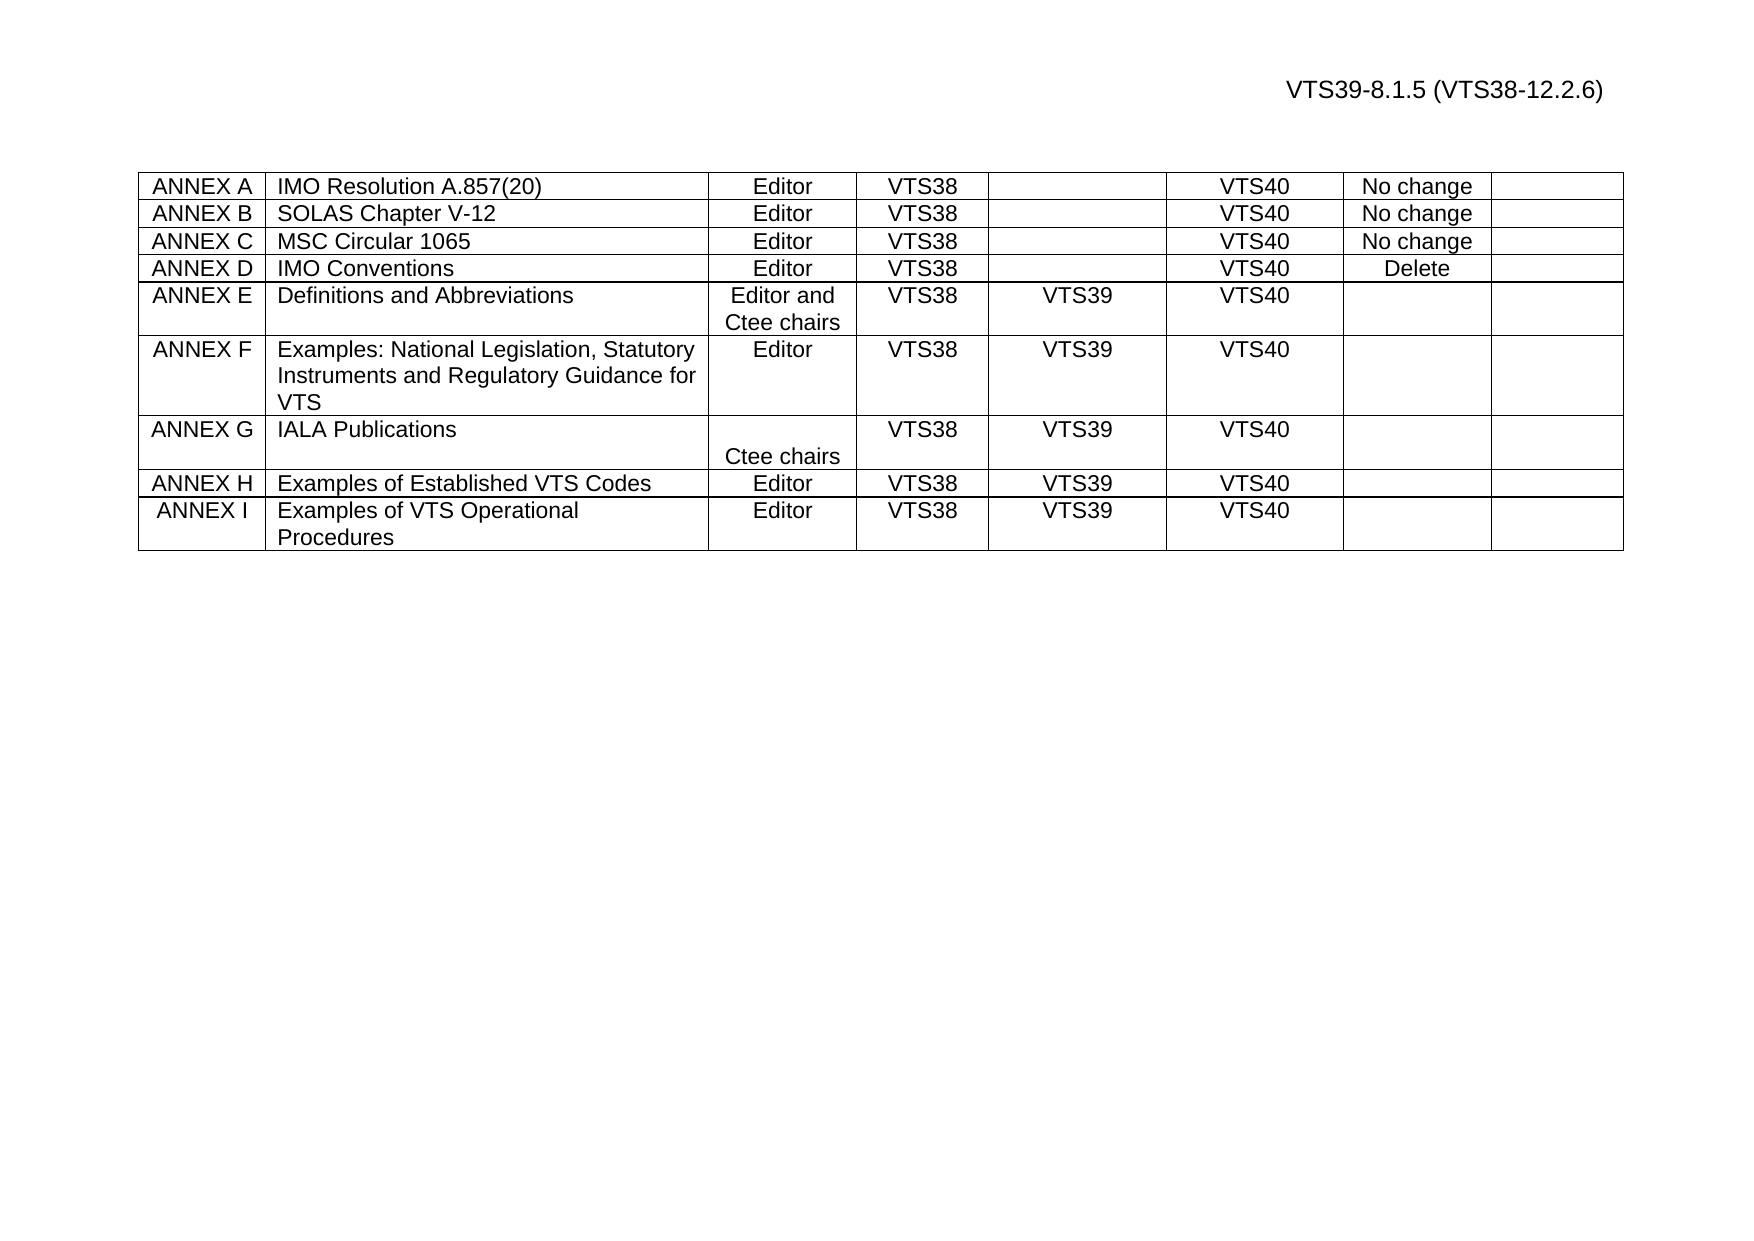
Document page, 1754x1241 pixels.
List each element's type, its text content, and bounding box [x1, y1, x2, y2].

table_cell VTS38 [857, 255, 988, 281]
table_cell VTS39 [989, 470, 1166, 496]
table_cell VTS38 [857, 283, 988, 335]
table_cell Examples of VTS Operational Procedures [266, 498, 708, 550]
table_cell Editor [709, 336, 856, 415]
table_cell ANNEX I [139, 498, 265, 550]
table_cell ANNEX F [139, 336, 265, 415]
table_cell Examples: National Legislation, Statutory Instruments and Regulatory Guidance for VTS [266, 336, 708, 415]
table_header Editor [709, 173, 856, 199]
table_cell [1492, 255, 1623, 281]
table_cell VTS40 [1167, 228, 1343, 254]
table_cell MSC Circular 1065 [266, 228, 708, 254]
table_cell VTS40 [1167, 200, 1343, 227]
table_cell [1492, 228, 1623, 254]
table_cell Editor and Ctee chairs [709, 283, 856, 335]
table_cell VTS38 [857, 470, 988, 496]
table_cell Editor [709, 255, 856, 281]
table_cell [1492, 336, 1623, 415]
table_cell VTS38 [857, 200, 988, 227]
table_cell [1492, 200, 1623, 227]
table_cell [1492, 498, 1623, 550]
table_cell [1344, 470, 1491, 496]
table_cell ANNEX C [139, 228, 265, 254]
table_cell VTS40 [1167, 255, 1343, 281]
table_cell Editor [709, 470, 856, 496]
table_cell No change [1344, 200, 1491, 227]
table_header VTS38 [857, 173, 988, 199]
table_cell Examples of Established VTS Codes [266, 470, 708, 496]
table_cell ANNEX G [139, 416, 265, 469]
table_cell VTS40 [1167, 336, 1343, 415]
table_cell No change [1344, 228, 1491, 254]
table_cell VTS38 [857, 498, 988, 550]
table_header [989, 173, 1166, 199]
table_cell [1492, 416, 1623, 469]
table_header [1492, 173, 1623, 199]
table_cell IMO Conventions [266, 255, 708, 281]
table_cell VTS39 [989, 283, 1166, 335]
table_cell [989, 228, 1166, 254]
table_cell [1344, 283, 1491, 335]
table_cell SOLAS Chapter V-12 [266, 200, 708, 227]
table_cell [1344, 336, 1491, 415]
table_cell [1492, 283, 1623, 335]
table_cell ANNEX B [139, 200, 265, 227]
table_cell Delete [1344, 255, 1491, 281]
table_cell VTS39 [989, 336, 1166, 415]
table_cell VTS38 [857, 336, 988, 415]
table_cell [1344, 498, 1491, 550]
table_cell VTS38 [857, 228, 988, 254]
table_header VTS40 [1167, 173, 1343, 199]
table_cell VTS40 [1167, 470, 1343, 496]
table_cell Definitions and Abbreviations [266, 283, 708, 335]
table_cell Ctee chairs [709, 416, 856, 469]
table_cell [1492, 470, 1623, 496]
table_cell ANNEX E [139, 283, 265, 335]
table_cell VTS40 [1167, 283, 1343, 335]
table_cell [989, 200, 1166, 227]
table_cell IALA Publications [266, 416, 708, 469]
table_header ANNEX A [139, 173, 265, 199]
table_cell ANNEX H [139, 470, 265, 496]
table_cell VTS40 [1167, 416, 1343, 469]
table_cell VTS40 [1167, 498, 1343, 550]
table_cell Editor [709, 228, 856, 254]
table_cell ANNEX D [139, 255, 265, 281]
table_header IMO Resolution A.857(20) [266, 173, 708, 199]
table_cell VTS39 [989, 416, 1166, 469]
table_cell Editor [709, 498, 856, 550]
table_cell [1344, 416, 1491, 469]
table_header No change [1344, 173, 1491, 199]
table_cell [989, 255, 1166, 281]
table_cell Editor [709, 200, 856, 227]
table_cell VTS39 [989, 498, 1166, 550]
table_cell VTS38 [857, 416, 988, 469]
